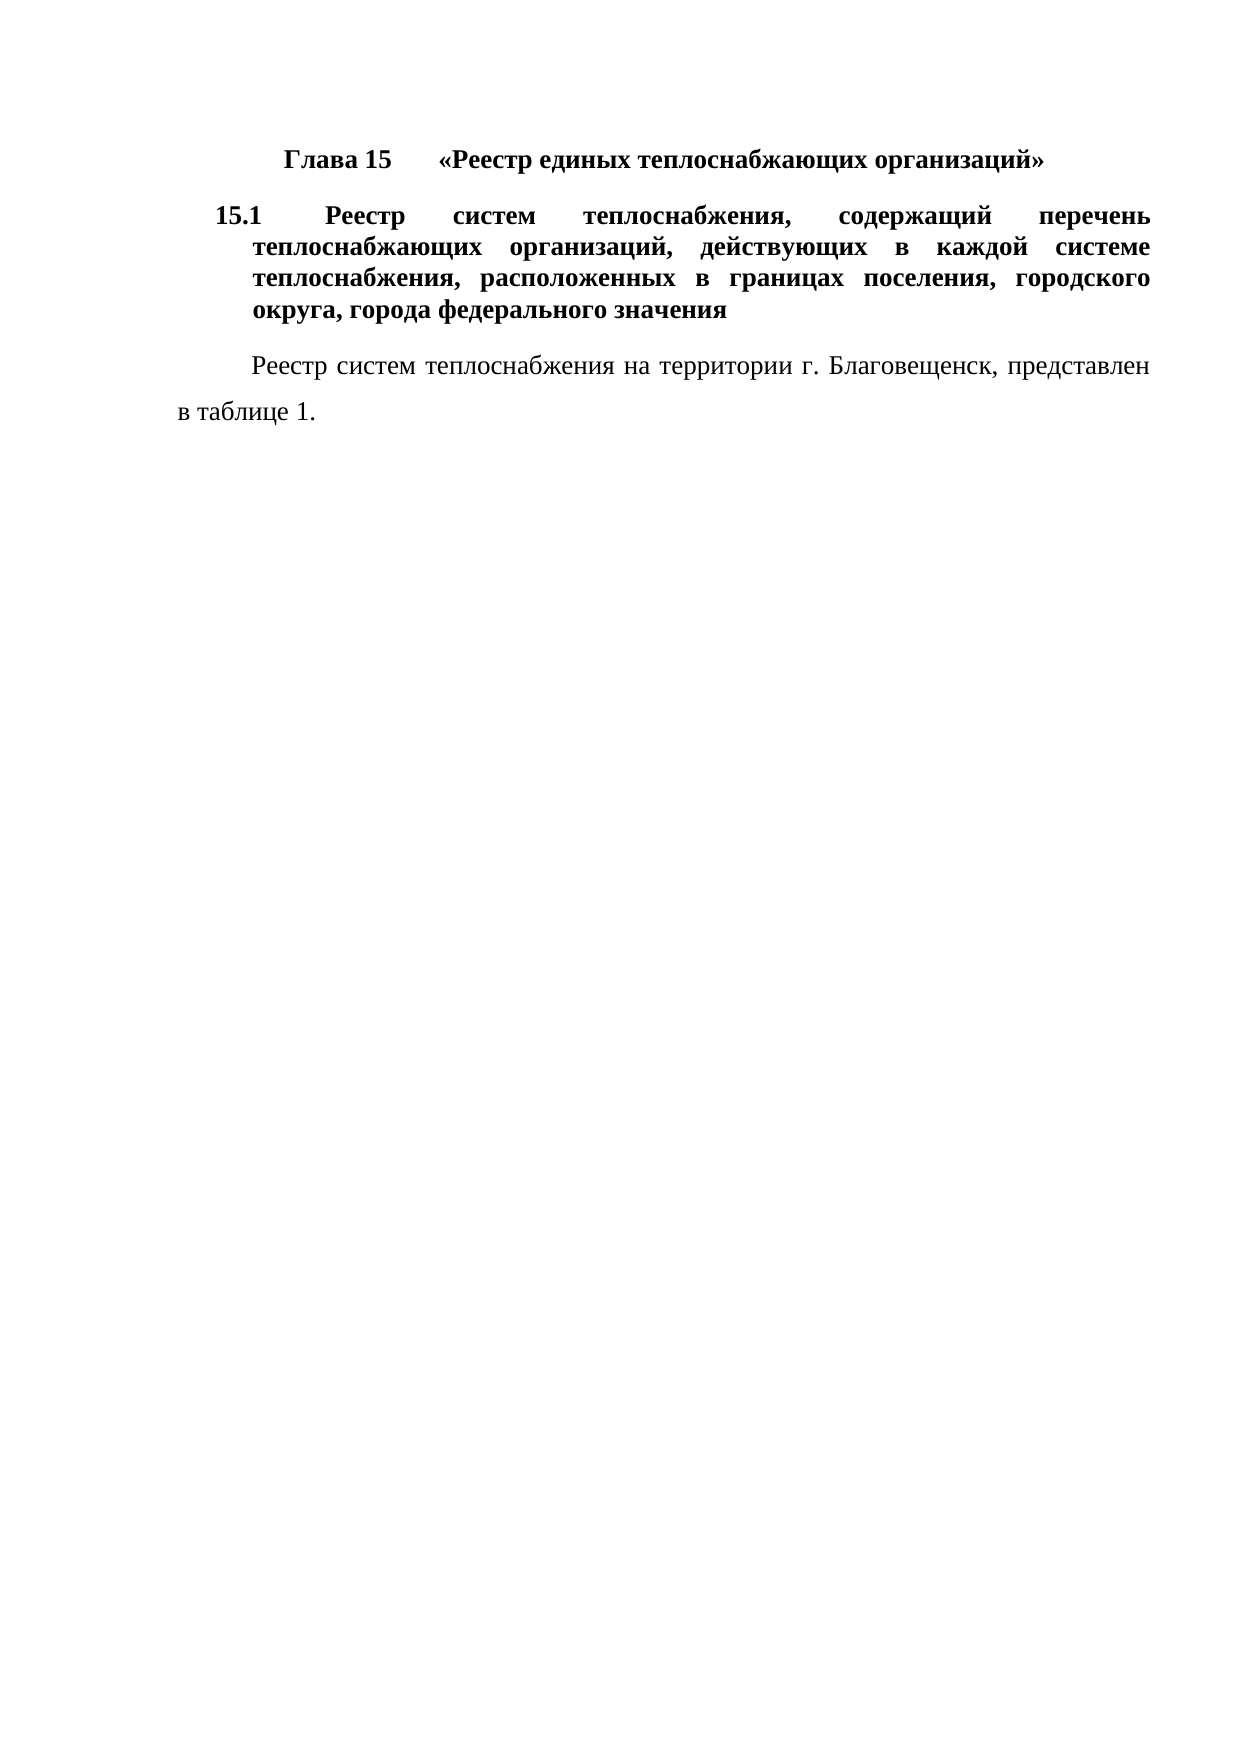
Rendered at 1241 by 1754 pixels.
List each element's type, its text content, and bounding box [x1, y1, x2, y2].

text Реестр систем теплоснабжения на территории г. Благовещенск, представлен в таблице 1. [177, 349, 1152, 427]
subtitle «Реестр единых теплоснабжающих организаций» [177, 143, 1152, 174]
subtitle Реестр систем теплоснабжения, содержащий перечень теплоснабжающих организаций, действующих в каждой системе теплоснабжения, расположенных в границах поселения, городского округа, города федерального значения [215, 199, 1152, 324]
